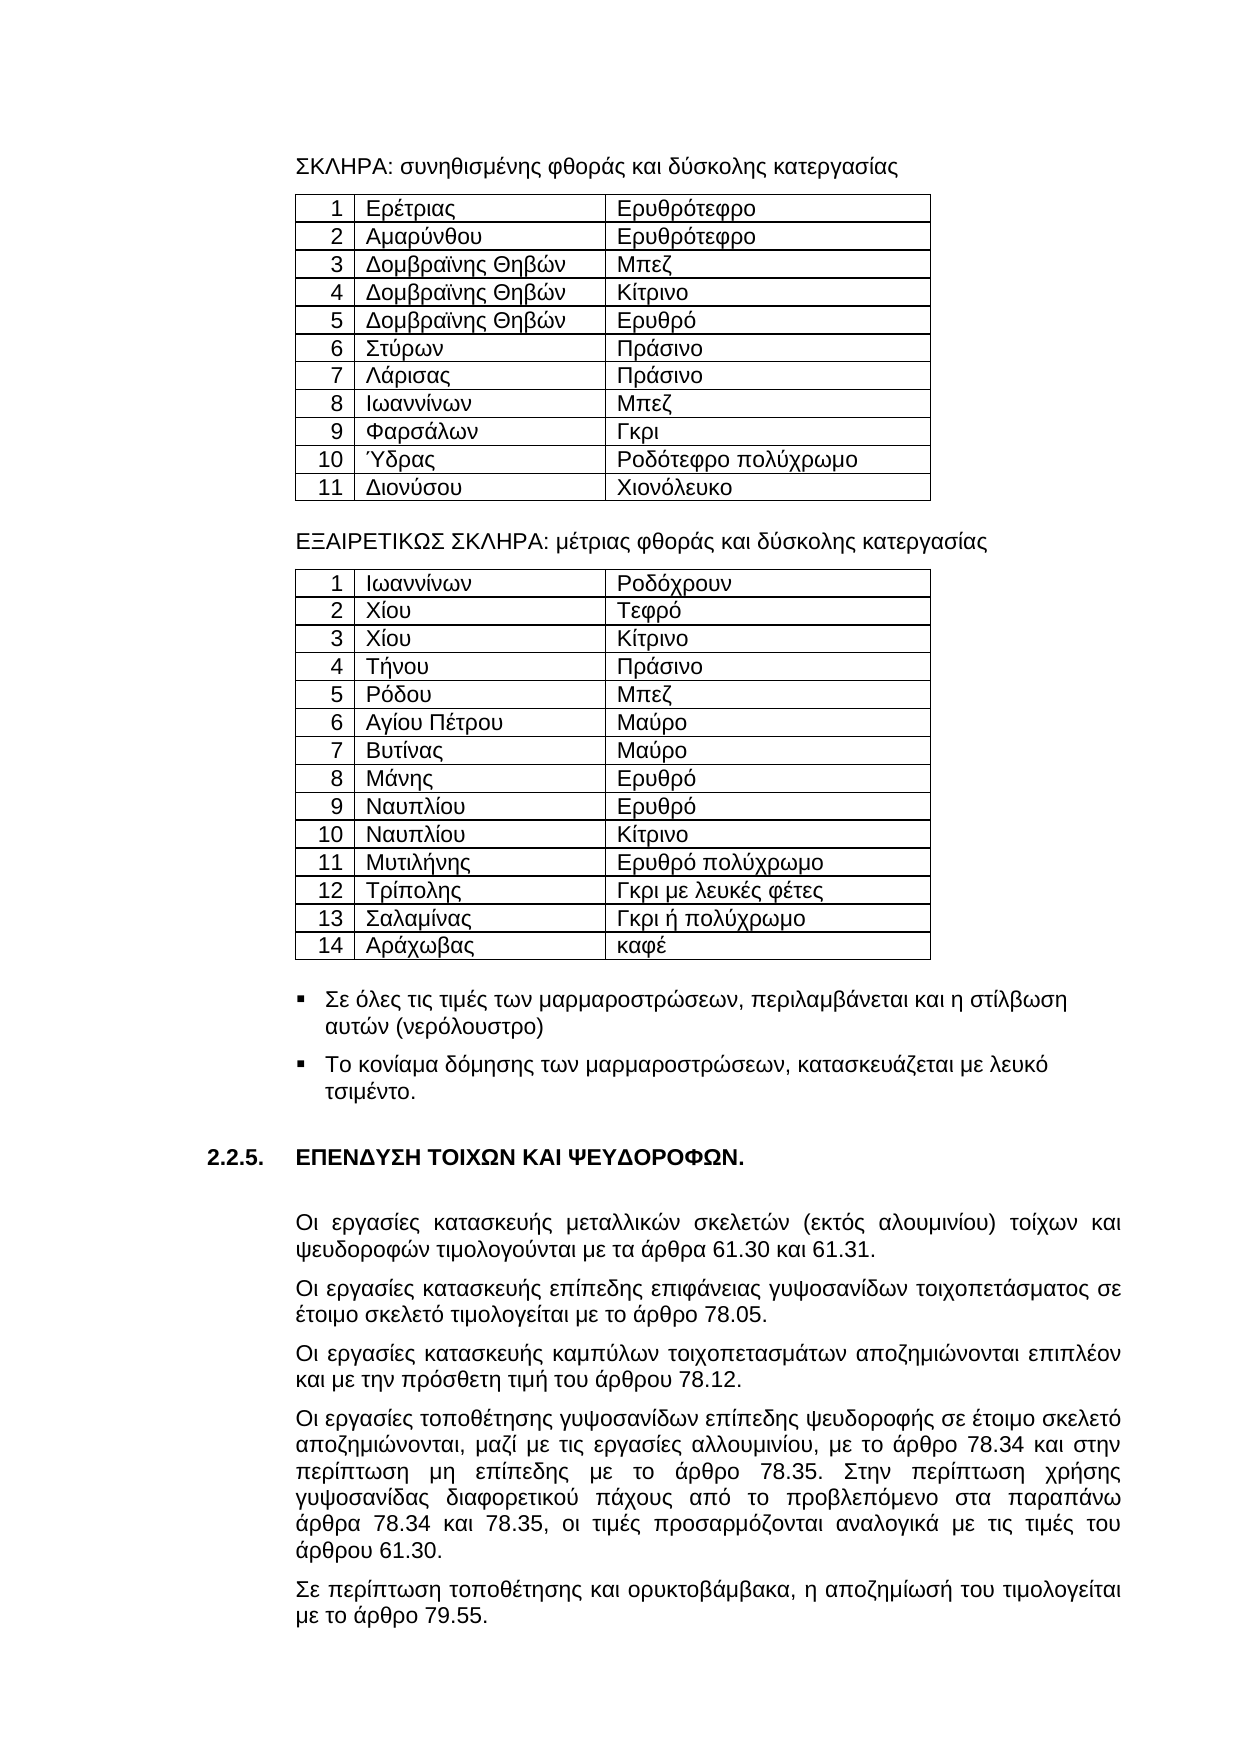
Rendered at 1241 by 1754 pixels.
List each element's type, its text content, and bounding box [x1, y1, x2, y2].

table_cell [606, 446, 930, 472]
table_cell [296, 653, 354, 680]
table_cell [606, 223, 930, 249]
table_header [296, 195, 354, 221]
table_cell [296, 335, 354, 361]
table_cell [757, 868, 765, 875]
text ΕΞΑΙΡΕΤΙΚΩΣ ΣΚΛΗΡΑ: μέτριας φθοράς και δύσκολης κατεργασίας [166, 528, 1122, 554]
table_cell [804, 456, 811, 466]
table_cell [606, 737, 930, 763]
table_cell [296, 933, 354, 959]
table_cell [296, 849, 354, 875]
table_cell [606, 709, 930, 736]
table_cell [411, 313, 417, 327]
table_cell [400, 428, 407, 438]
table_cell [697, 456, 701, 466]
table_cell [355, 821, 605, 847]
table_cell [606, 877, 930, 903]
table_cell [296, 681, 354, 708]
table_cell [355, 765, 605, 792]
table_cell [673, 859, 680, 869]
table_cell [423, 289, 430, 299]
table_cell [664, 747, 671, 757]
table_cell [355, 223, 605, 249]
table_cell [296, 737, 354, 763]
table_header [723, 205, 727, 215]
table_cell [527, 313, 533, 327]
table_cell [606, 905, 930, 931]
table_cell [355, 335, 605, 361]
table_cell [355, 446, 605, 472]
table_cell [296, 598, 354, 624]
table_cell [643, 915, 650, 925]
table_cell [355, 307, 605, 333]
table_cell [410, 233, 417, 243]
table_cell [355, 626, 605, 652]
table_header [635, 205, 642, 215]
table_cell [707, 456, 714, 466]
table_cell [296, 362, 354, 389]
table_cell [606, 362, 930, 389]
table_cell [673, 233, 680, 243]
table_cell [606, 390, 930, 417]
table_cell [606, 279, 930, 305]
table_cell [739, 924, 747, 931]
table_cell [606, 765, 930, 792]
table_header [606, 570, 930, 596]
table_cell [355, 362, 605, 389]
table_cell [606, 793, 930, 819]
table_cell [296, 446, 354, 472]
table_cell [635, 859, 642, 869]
text Οι εργασίες τοποθέτησης γυψοσανίδων επίπεδης ψευδοροφής σε έτοιμο σκελετό αποζημιώνονται, μαζί με τις εργασίες αλλουμινίου, με το άρθρο 78.34 και στην περίπτωση μη επίπεδης με το άρθρο 78.35. Στην περίπτωση χρήσης γυψοσανίδας διαφορετικού πάχους από το προβλεπόμενο στα παραπάνω άρθρα 78.34 και 78.35, οι τιμές προσαρμόζονται αναλογικά με τις τιμές του άρθρου 61.30. [295, 1405, 1122, 1563]
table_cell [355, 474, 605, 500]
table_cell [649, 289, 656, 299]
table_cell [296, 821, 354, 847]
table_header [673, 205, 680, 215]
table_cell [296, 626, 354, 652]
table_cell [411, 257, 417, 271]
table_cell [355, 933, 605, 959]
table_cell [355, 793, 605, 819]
text Οι εργασίες κατασκευής καμπύλων τοιχοπετασμάτων αποζημιώνονται επιπλέον και με την πρόσθετη τιμή του άρθρου 78.12. [295, 1340, 1122, 1392]
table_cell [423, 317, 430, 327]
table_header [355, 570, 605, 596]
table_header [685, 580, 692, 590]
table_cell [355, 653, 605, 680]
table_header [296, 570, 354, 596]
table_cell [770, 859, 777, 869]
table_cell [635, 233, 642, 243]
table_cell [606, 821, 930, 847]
text ΣΚΛΗΡΑ: συνηθισμένης φθοράς και δύσκολης κατεργασίας [118, 153, 1122, 179]
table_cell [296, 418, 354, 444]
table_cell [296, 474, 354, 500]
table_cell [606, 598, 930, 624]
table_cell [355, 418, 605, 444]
list Το κονίαμα δόμησης των μαρμαροστρώσεων, κατασκευάζεται με λευκό τσιμέντο. [295, 1051, 1122, 1104]
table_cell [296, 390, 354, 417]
text Οι εργασίες κατασκευής επίπεδης επιφάνειας γυψοσανίδων τοιχοπετάσματος σε έτοιμο σκελετό τιμολογείται με το άρθρο 78.05. [295, 1274, 1122, 1327]
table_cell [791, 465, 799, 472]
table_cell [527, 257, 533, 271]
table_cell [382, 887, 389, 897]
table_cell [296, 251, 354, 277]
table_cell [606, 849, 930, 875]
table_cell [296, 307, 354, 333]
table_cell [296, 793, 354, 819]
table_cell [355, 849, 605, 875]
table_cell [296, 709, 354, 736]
text 2.2.5. ΕΠΕΝΔΥΣΗ ΤΟΙΧΩΝ ΚΑΙ ΨΕΥΔΟΡΟΦΩΝ. [207, 1143, 1122, 1170]
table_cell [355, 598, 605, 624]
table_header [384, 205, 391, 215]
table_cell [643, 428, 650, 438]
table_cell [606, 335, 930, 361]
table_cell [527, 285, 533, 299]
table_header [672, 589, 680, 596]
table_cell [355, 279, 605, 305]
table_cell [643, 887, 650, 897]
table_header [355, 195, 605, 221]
text Σε περίπτωση τοποθέτησης και ορυκτοβάμβακα, η αποζημίωσή του τιμολογείται με το άρθρο 79.55. [266, 1576, 1122, 1628]
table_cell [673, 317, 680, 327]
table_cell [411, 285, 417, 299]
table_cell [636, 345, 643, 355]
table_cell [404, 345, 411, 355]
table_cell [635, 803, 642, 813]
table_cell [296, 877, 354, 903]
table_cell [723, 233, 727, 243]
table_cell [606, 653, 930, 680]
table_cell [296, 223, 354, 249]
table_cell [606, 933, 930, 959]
list Σε όλες τις τιμές των μαρμαροστρώσεων, περιλαμβάνεται και η στίλβωση αυτών (νερόλουστρο) [295, 986, 1122, 1039]
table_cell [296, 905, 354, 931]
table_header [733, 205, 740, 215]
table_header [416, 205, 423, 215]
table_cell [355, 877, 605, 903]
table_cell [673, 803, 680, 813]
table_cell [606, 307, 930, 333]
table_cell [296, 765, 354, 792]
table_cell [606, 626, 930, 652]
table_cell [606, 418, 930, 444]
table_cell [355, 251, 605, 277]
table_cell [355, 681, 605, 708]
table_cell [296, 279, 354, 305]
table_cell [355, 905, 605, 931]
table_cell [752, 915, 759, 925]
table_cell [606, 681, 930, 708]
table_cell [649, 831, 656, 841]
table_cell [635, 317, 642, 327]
text Οι εργασίες κατασκευής μεταλλικών σκελετών (εκτός αλουμινίου) τοίχων και ψευδοροφών τιμολογούνται με τα άρθρα 61.30 και 61.31. [295, 1209, 1122, 1262]
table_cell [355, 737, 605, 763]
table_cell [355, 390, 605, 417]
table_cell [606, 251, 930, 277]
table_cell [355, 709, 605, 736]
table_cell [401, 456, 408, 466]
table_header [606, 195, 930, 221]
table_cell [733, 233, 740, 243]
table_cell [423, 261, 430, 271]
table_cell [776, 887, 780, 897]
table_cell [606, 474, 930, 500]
